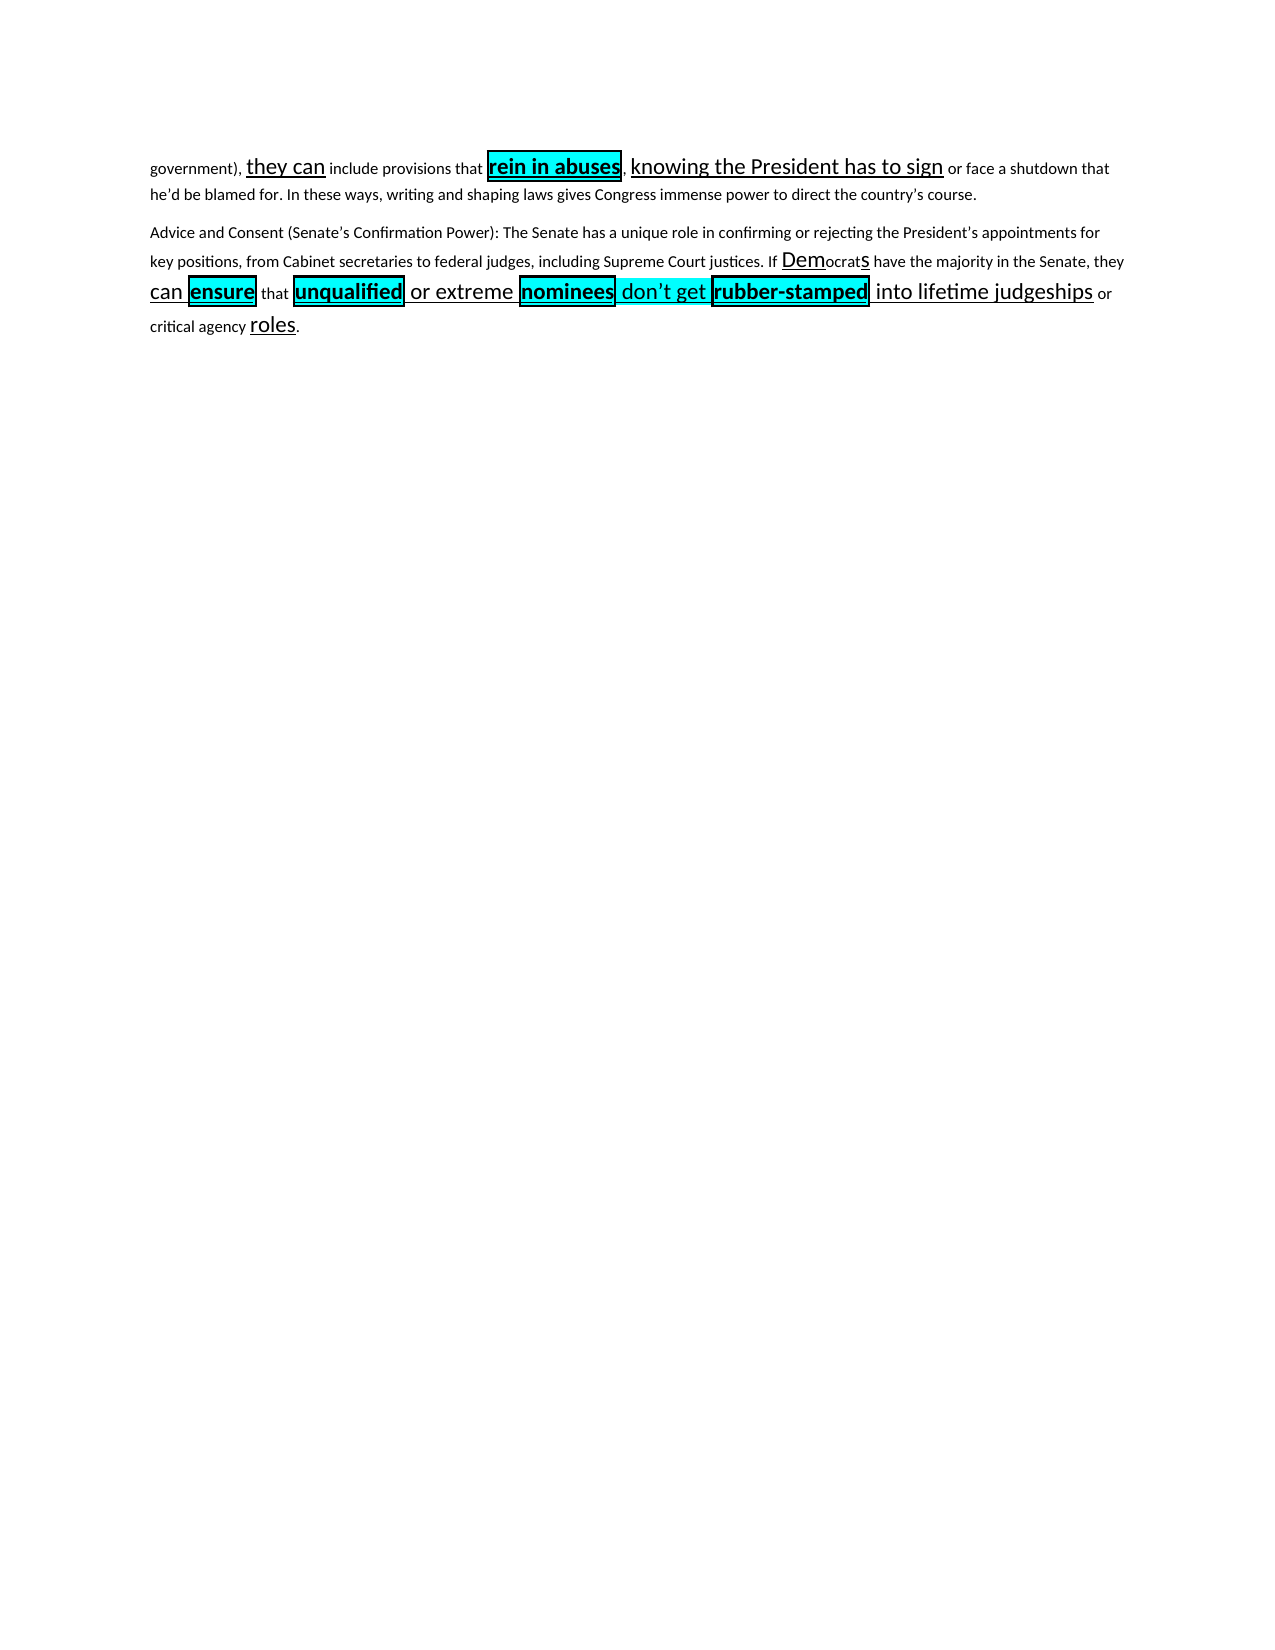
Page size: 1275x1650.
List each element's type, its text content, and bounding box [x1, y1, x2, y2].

text Advice and Consent (Senate’s Confirmation Power): The Senate has a unique role in confirming or rejecting the President’s appointments for key positions, from Cabinet secretaries to federal judges, including Supreme Court justices. If Democrats have the majority in the Senate, they can ensure that unqualified or extreme nominees don’t get rubber-stamped into lifetime judgeships or critical agency roles. [150, 222, 1125, 338]
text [150, 150, 1125, 204]
